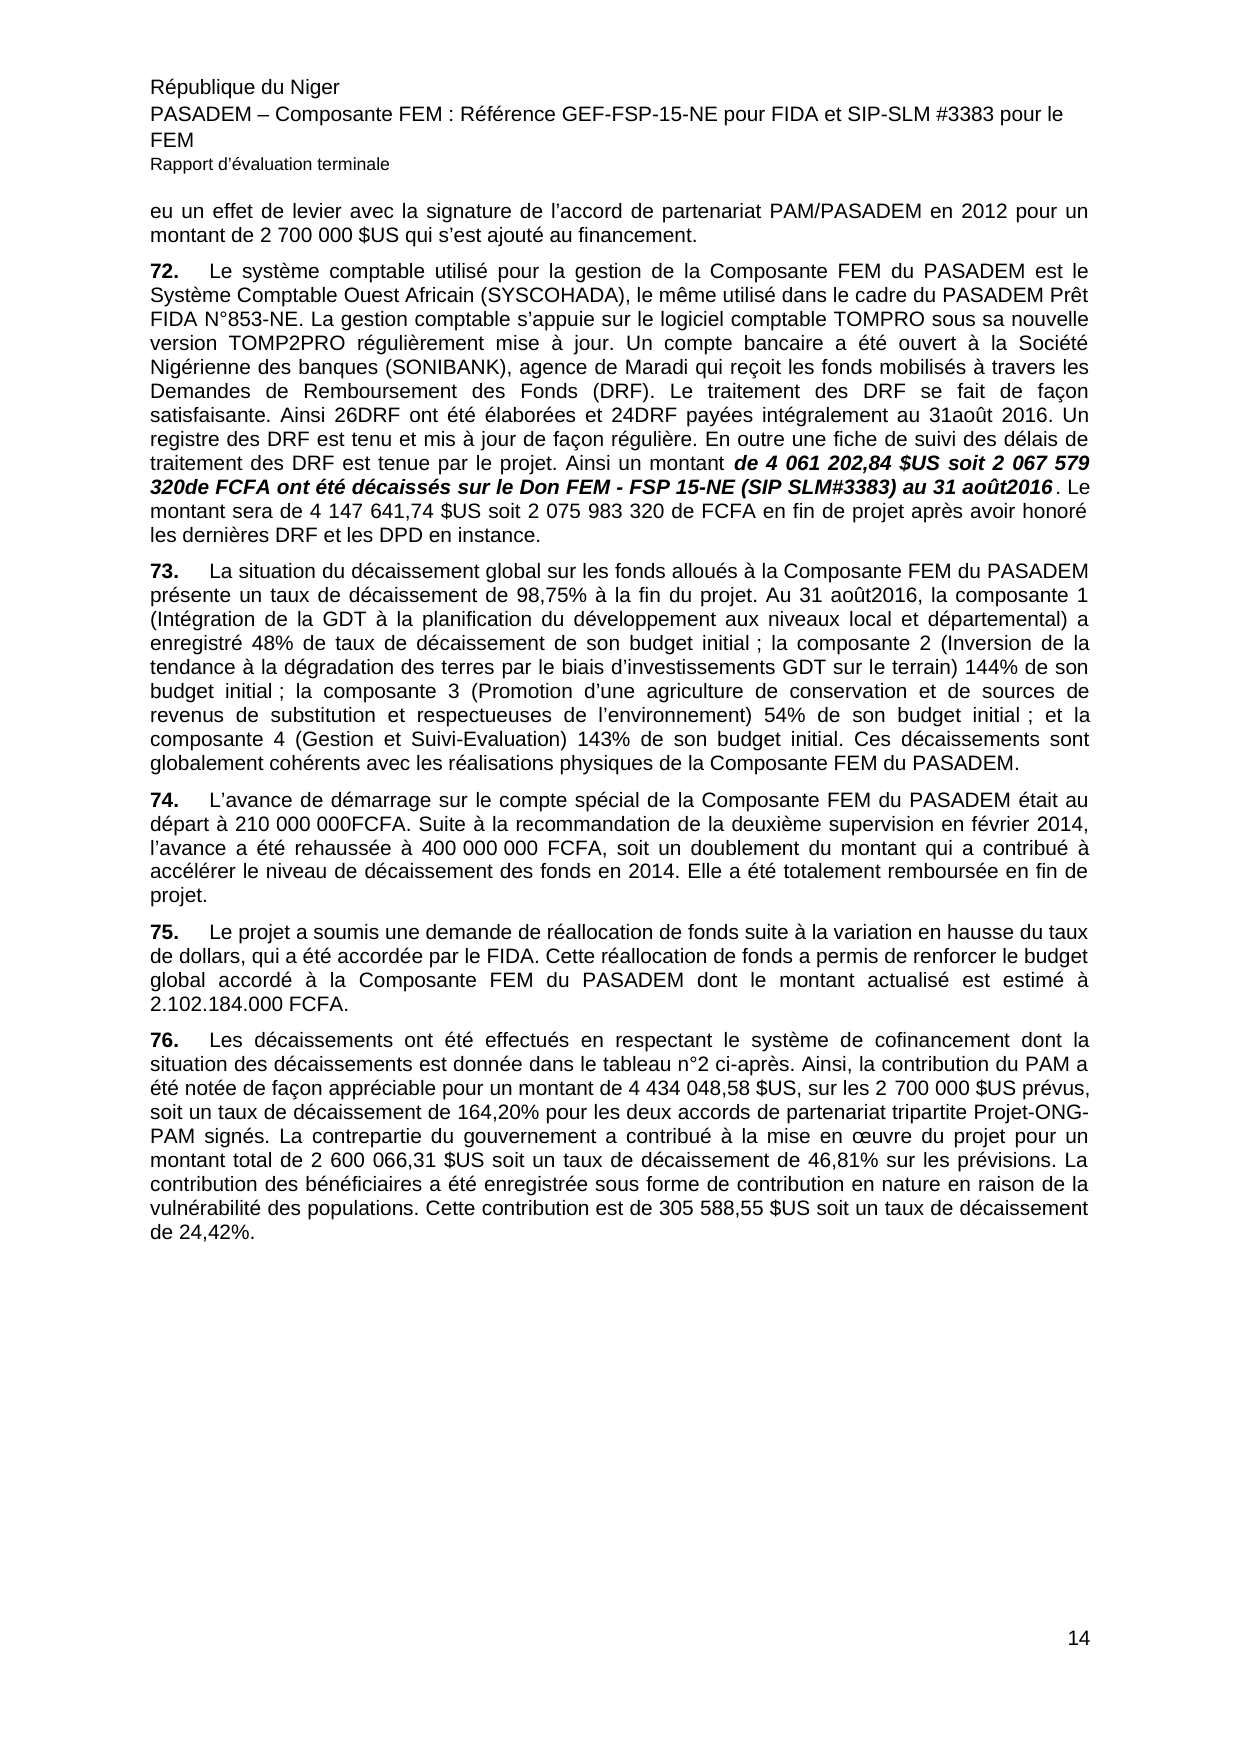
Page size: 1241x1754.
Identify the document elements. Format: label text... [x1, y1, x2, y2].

list Le système comptable utilisé pour la gestion de la Composante FEM du PASADEM est le Système Comptable Ouest Africain (SYSCOHADA), le même utilisé dans le cadre du PASADEM Prêt FIDA N°853-NE. La gestion comptable s’appuie sur le logiciel comptable TOMPRO sous sa nouvelle version TOMP2PRO régulièrement mise à jour. Un compte bancaire a été ouvert à la Société Nigérienne des banques (SONIBANK), agence de Maradi qui reçoit les fonds mobilisés à travers les Demandes de Remboursement des Fonds (DRF). Le traitement des DRF se fait de façon satisfaisante. Ainsi 26DRF ont été élaborées et 24DRF payées intégralement au 31août 2016. Un registre des DRF est tenu et mis à jour de façon régulière. En outre une fiche de suivi des délais de traitement des DRF est tenue par le projet. Ainsi un montant de 4 061 202,84 $US soit 2 067 579 320de FCFA ont été décaissés sur le Don FEM - FSP 15-NE (SIP SLM#3383) au 31 août2016. Le montant sera de 4 147 641,74 $US soit 2 075 983 320 de FCFA en fin de projet après avoir honoré les dernières DRF et les DPD en instance. [150, 259, 1090, 547]
list L’avance de démarrage sur le compte spécial de la Composante FEM du PASADEM était au départ à 210 000 000FCFA. Suite à la recommandation de la deuxième supervision en février 2014, l’avance a été rehaussée à 400 000 000 FCFA, soit un doublement du montant qui a contribué à accélérer le niveau de décaissement des fonds en 2014. Elle a été totalement remboursée en fin de projet. [150, 787, 1090, 907]
list La situation du décaissement global sur les fonds alloués à la Composante FEM du PASADEM présente un taux de décaissement de 98,75% à la fin du projet. Au 31 août2016, la composante 1 (Intégration de la GDT à la planification du développement aux niveaux local et départemental) a enregistré 48% de taux de décaissement de son budget initial ; la composante 2 (Inversion de la tendance à la dégradation des terres par le biais d’investissements GDT sur le terrain) 144% de son budget initial ; la composante 3 (Promotion d’une agriculture de conservation et de sources de revenus de substitution et respectueuses de l’environnement) 54% de son budget initial ; et la composante 4 (Gestion et Suivi-Evaluation) 143% de son budget initial. Ces décaissements sont globalement cohérents avec les réalisations physiques de la Composante FEM du PASADEM. [150, 559, 1090, 775]
list Le projet a soumis une demande de réallocation de fonds suite à la variation en hausse du taux de dollars, qui a été accordée par le FIDA. Cette réallocation de fonds a permis de renforcer le budget global accordé à la Composante FEM du PASADEM dont le montant actualisé est estimé à 2.102.184.000 FCFA. [150, 920, 1090, 1016]
list Les décaissements ont été effectués en respectant le système de cofinancement dont la situation des décaissements est donnée dans le tableau n°2 ci-après. Ainsi, la contribution du PAM a été notée de façon appréciable pour un montant de 4 434 048,58 $US, sur les 2 700 000 $US prévus, soit un taux de décaissement de 164,20% pour les deux accords de partenariat tripartite Projet-ONG-PAM signés. La contrepartie du gouvernement a contribué à la mise en œuvre du projet pour un montant total de 2 600 066,31 $US soit un taux de décaissement de 46,81% sur les prévisions. La contribution des bénéficiaires a été enregistrée sous forme de contribution en nature en raison de la vulnérabilité des populations. Cette contribution est de 305 588,55 $US soit un taux de décaissement de 24,42%. [150, 1028, 1090, 1244]
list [150, 199, 1090, 247]
